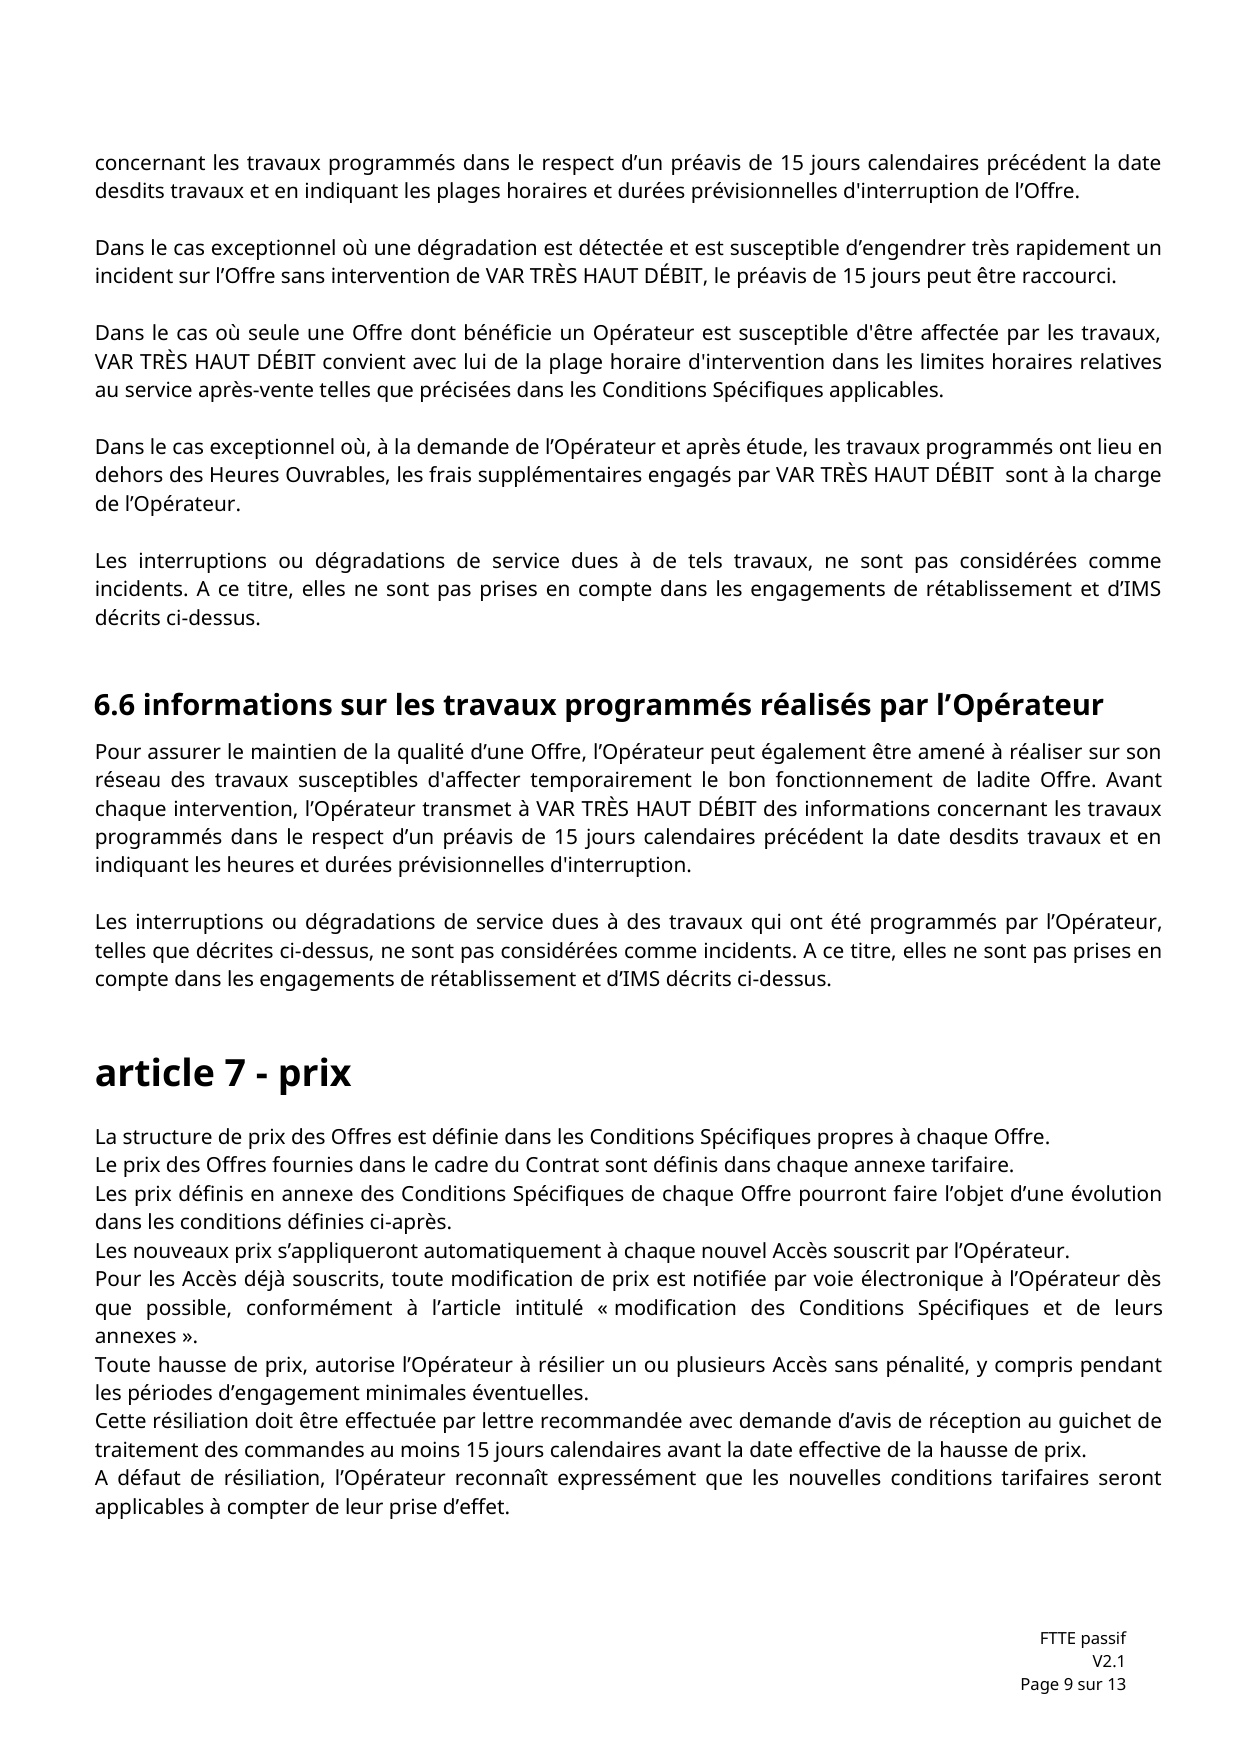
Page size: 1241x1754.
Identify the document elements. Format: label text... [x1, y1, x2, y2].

text Les interruptions ou dégradations de service dues à de tels travaux, ne sont pas considérées comme incidents. A ce titre, elles ne sont pas prises en compte dans les engagements de rétablissement et d’IMS décrits ci-dessus. [94, 546, 1163, 631]
subtitle prix [94, 1046, 1163, 1097]
text Pour assurer le maintien de la qualité d’une Offre, l’Opérateur peut également être amené à réaliser sur son réseau des travaux susceptibles d'affecter temporairement le bon fonctionnement de ladite Offre. Avant chaque intervention, l’Opérateur transmet à VAR TRÈS HAUT DÉBIT des informations concernant les travaux programmés dans le respect d’un préavis de 15 jours calendaires précédent la date desdits travaux et en indiquant les heures et durées prévisionnelles d'interruption. [94, 737, 1163, 879]
text Le prix des Offres fournies dans le cadre du Contrat sont définis dans chaque annexe tarifaire. [94, 1151, 1163, 1179]
text Dans le cas où seule une Offre dont bénéficie un Opérateur est susceptible d'être affectée par les travaux, VAR TRÈS HAUT DÉBIT convient avec lui de la plage horaire d'intervention dans les limites horaires relatives au service après-vente telles que précisées dans les Conditions Spécifiques applicables. [94, 318, 1163, 404]
subtitle informations sur les travaux programmés réalisés par l’Opérateur [93, 684, 1163, 724]
text Les prix définis en annexe des Conditions Spécifiques de chaque Offre pourront faire l’objet d’une évolution dans les conditions définies ci-après. [94, 1179, 1163, 1236]
text Les interruptions ou dégradations de service dues à des travaux qui ont été programmés par l’Opérateur, telles que décrites ci-dessus, ne sont pas considérées comme incidents. A ce titre, elles ne sont pas prises en compte dans les engagements de rétablissement et d’IMS décrits ci-dessus. [94, 907, 1163, 993]
text Dans le cas exceptionnel où une dégradation est détectée et est susceptible d’engendrer très rapidement un incident sur l’Offre sans intervention de VAR TRÈS HAUT DÉBIT, le préavis de 15 jours peut être raccourci. [94, 233, 1163, 290]
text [94, 148, 1163, 204]
text Cette résiliation doit être effectuée par lettre recommandée avec demande d’avis de réception au guichet de traitement des commandes au moins 15 jours calendaires avant la date effective de la hausse de prix. [94, 1407, 1163, 1463]
text Pour les Accès déjà souscrits, toute modification de prix est notifiée par voie électronique à l’Opérateur dès que possible, conformément à l’article intitulé « modification des Conditions Spécifiques et de leurs annexes ». [94, 1264, 1163, 1350]
text Dans le cas exceptionnel où, à la demande de l’Opérateur et après étude, les travaux programmés ont lieu en dehors des Heures Ouvrables, les frais supplémentaires engagés par VAR TRÈS HAUT DÉBIT sont à la charge de l’Opérateur. [94, 432, 1163, 517]
text A défaut de résiliation, l’Opérateur reconnaît expressément que les nouvelles conditions tarifaires seront applicables à compter de leur prise d’effet. [94, 1463, 1163, 1520]
text Les nouveaux prix s’appliqueront automatiquement à chaque nouvel Accès souscrit par l’Opérateur. [94, 1236, 1163, 1264]
text La structure de prix des Offres est définie dans les Conditions Spécifiques propres à chaque Offre. [94, 1122, 1163, 1151]
text Toute hausse de prix, autorise l’Opérateur à résilier un ou plusieurs Accès sans pénalité, y compris pendant les périodes d’engagement minimales éventuelles. [94, 1350, 1163, 1407]
